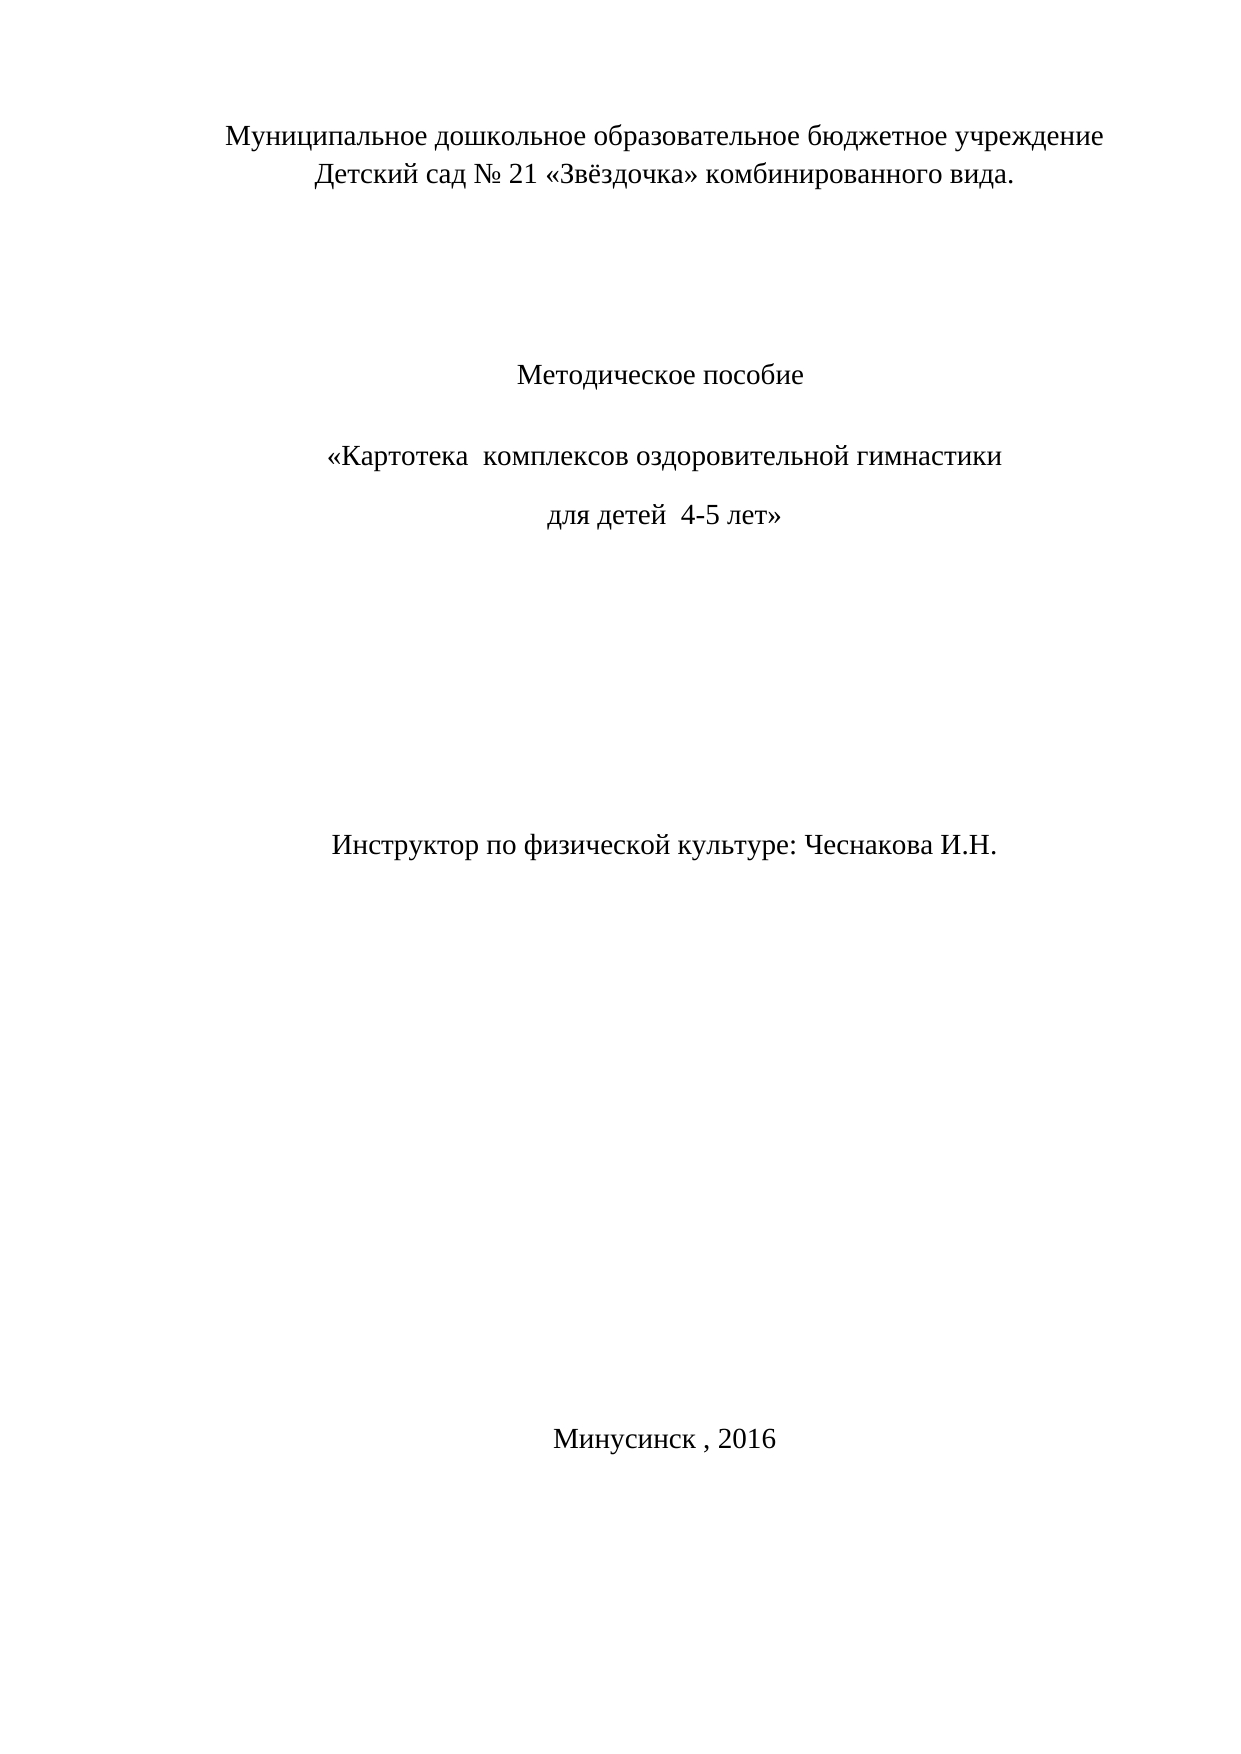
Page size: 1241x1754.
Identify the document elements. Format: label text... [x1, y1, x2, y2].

text для детей 4-5 лет» [177, 497, 1152, 531]
text Муниципальное дошкольное образовательное бюджетное учреждение Детский сад № 21 «Звёздочка» комбинированного вида. [177, 118, 1152, 190]
text Минусинск , 2016 [177, 1421, 1152, 1454]
text Методическое пособие [177, 357, 1143, 391]
text «Картотека комплексов оздоровительной гимнастики [177, 438, 1152, 471]
text Инструктор по физической культуре: Чеснакова И.Н. [177, 827, 1152, 861]
